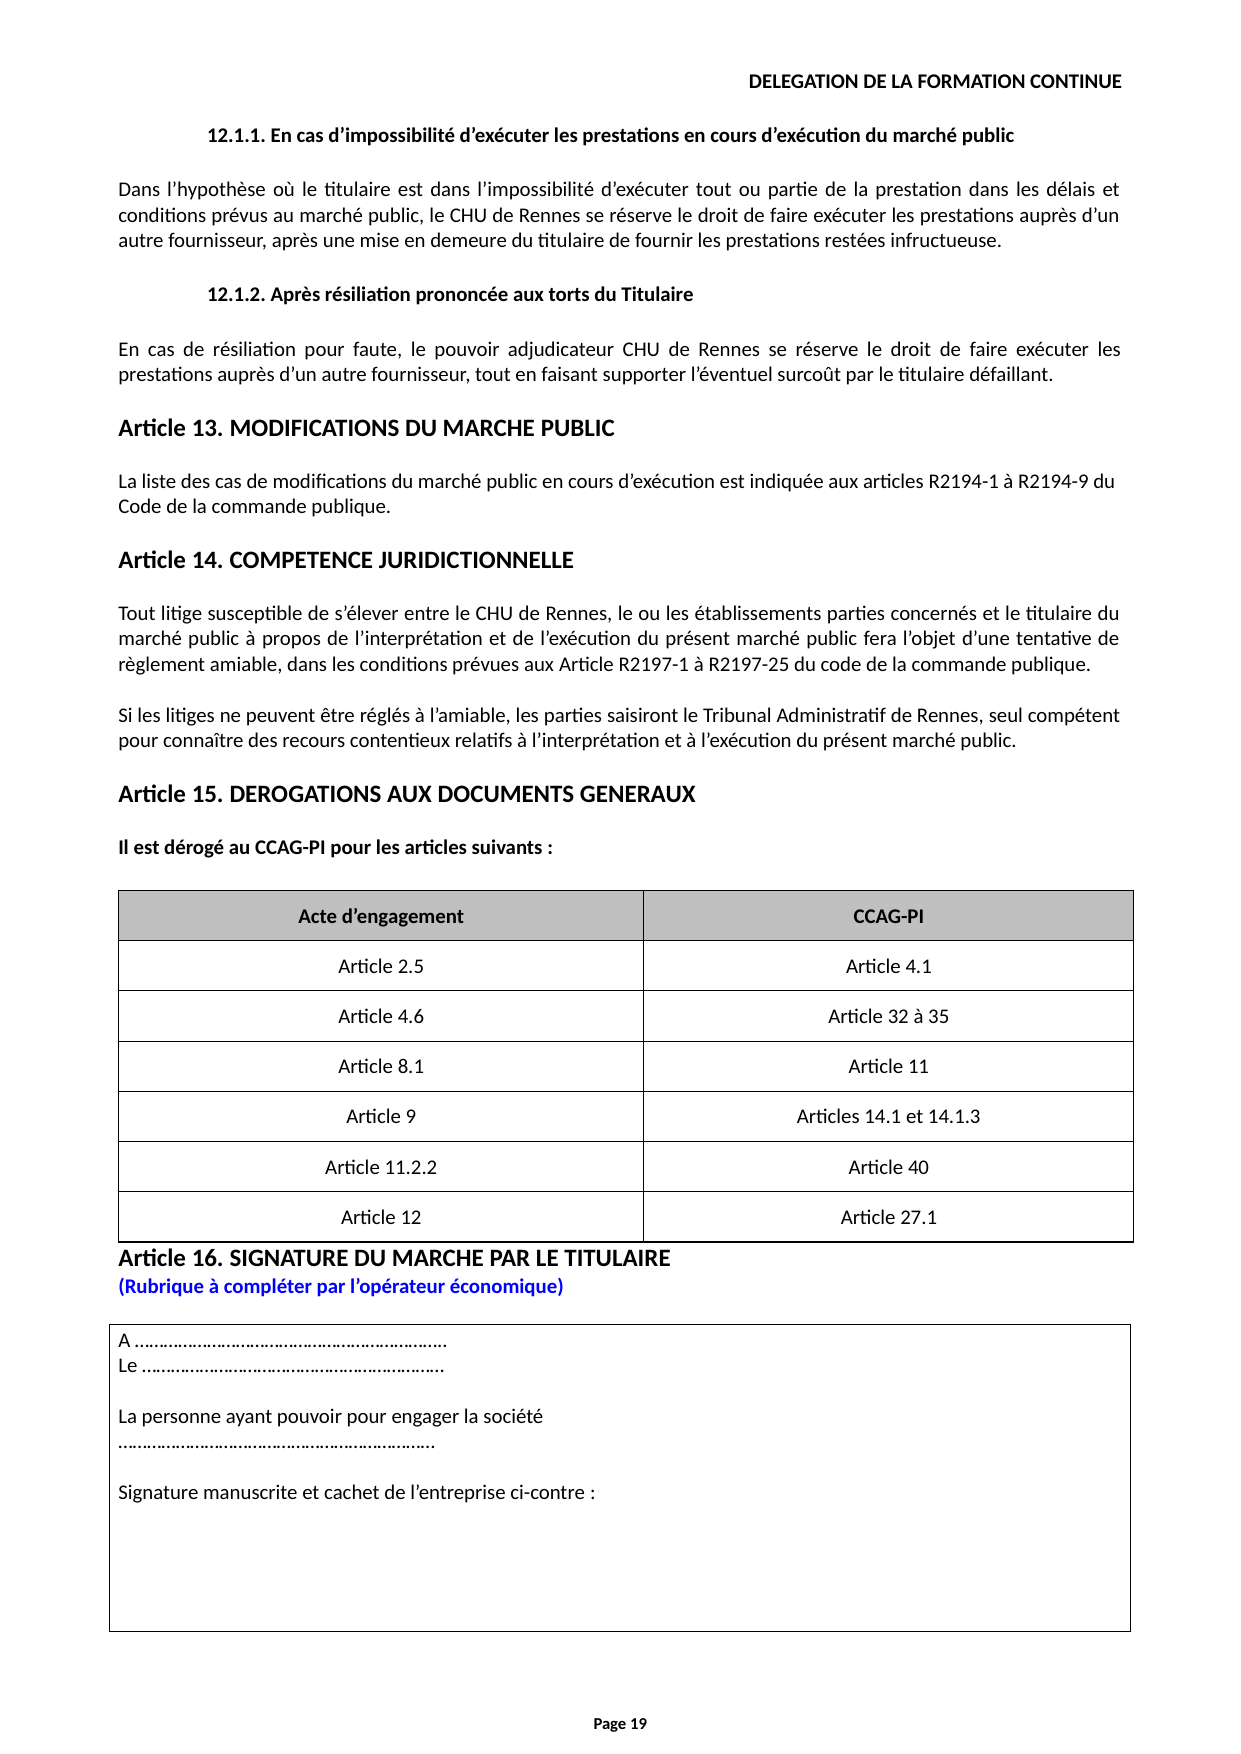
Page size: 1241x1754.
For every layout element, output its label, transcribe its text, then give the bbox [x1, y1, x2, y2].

table_cell Article 27.1 [644, 1192, 1133, 1241]
text Dans l’hypothèse où le titulaire est dans l’impossibilité d’exécuter tout ou partie de la prestation dans les délais et conditions prévus au marché public, le CHU de Rennes se réserve le droit de faire exécuter les prestations auprès d’un autre fournisseur, après une mise en demeure du titulaire de fournir les prestations restées infructueuse. [118, 177, 1122, 253]
table_cell Article 12 [119, 1192, 643, 1241]
table_cell Article 4.1 [644, 941, 1133, 990]
subtitle DEROGATIONS AUX DOCUMENTS GENERAUX [118, 778, 1122, 809]
text Le ……………………………………………………… [118, 1352, 1122, 1378]
subtitle COMPETENCE JURIDICTIONNELLE [118, 544, 1122, 575]
table_cell Articles 14.1 et 14.1.3 [644, 1092, 1133, 1141]
table_header CCAG-PI [644, 891, 1133, 940]
subtitle MODIFICATIONS DU MARCHE PUBLIC [118, 412, 1122, 443]
table_cell Article 4.6 [119, 991, 643, 1041]
text A ……………………………………………………….. [110, 1325, 1130, 1352]
subtitle Après résiliation prononcée aux torts du Titulaire [207, 282, 1122, 307]
table_cell Article 9 [119, 1092, 643, 1141]
table_cell Article 32 à 35 [644, 991, 1133, 1041]
table_cell Article 40 [644, 1142, 1133, 1191]
table_cell Article 8.1 [119, 1042, 643, 1091]
text La liste des cas de modifications du marché public en cours d’exécution est indiquée aux articles R2194-1 à R2194-9 du Code de la commande publique. [118, 468, 1122, 519]
table_cell Article 11 [644, 1042, 1133, 1091]
text Il est dérogé au CCAG-PI pour les articles suivants : [118, 834, 1122, 859]
text Tout litige susceptible de s’élever entre le CHU de Rennes, le ou les établissements parties concernés et le titulaire du marché public à propos de l’interprétation et de l’exécution du présent marché public fera l’objet d’une tentative de règlement amiable, dans les conditions prévues aux Article R2197-1 à R2197-25 du code de la commande publique. [118, 600, 1122, 676]
table_cell Article 2.5 [119, 941, 643, 990]
text Signature manuscrite et cachet de l’entreprise ci-contre : [118, 1479, 1122, 1505]
text ………………………………………………………… [118, 1429, 1122, 1454]
table_header Acte d’engagement [119, 891, 643, 940]
text La personne ayant pouvoir pour engager la société [118, 1403, 1122, 1429]
text (Rubrique à compléter par l’opérateur économique) [118, 1273, 1122, 1298]
subtitle En cas d’impossibilité d’exécuter les prestations en cours d’exécution du marché public [207, 122, 1122, 148]
text En cas de résiliation pour faute, le pouvoir adjudicateur CHU de Rennes se réserve le droit de faire exécuter les prestations auprès d’un autre fournisseur, tout en faisant supporter l’éventuel surcoût par le titulaire défaillant. [118, 336, 1122, 387]
table_cell Article 11.2.2 [119, 1142, 643, 1191]
subtitle SIGNATURE DU MARCHE PAR LE TITULAIRE [118, 1243, 1122, 1273]
text Si les litiges ne peuvent être réglés à l’amiable, les parties saisiront le Tribunal Administratif de Rennes, seul compétent pour connaître des recours contentieux relatifs à l’interprétation et à l’exécution du présent marché public. [118, 702, 1122, 753]
